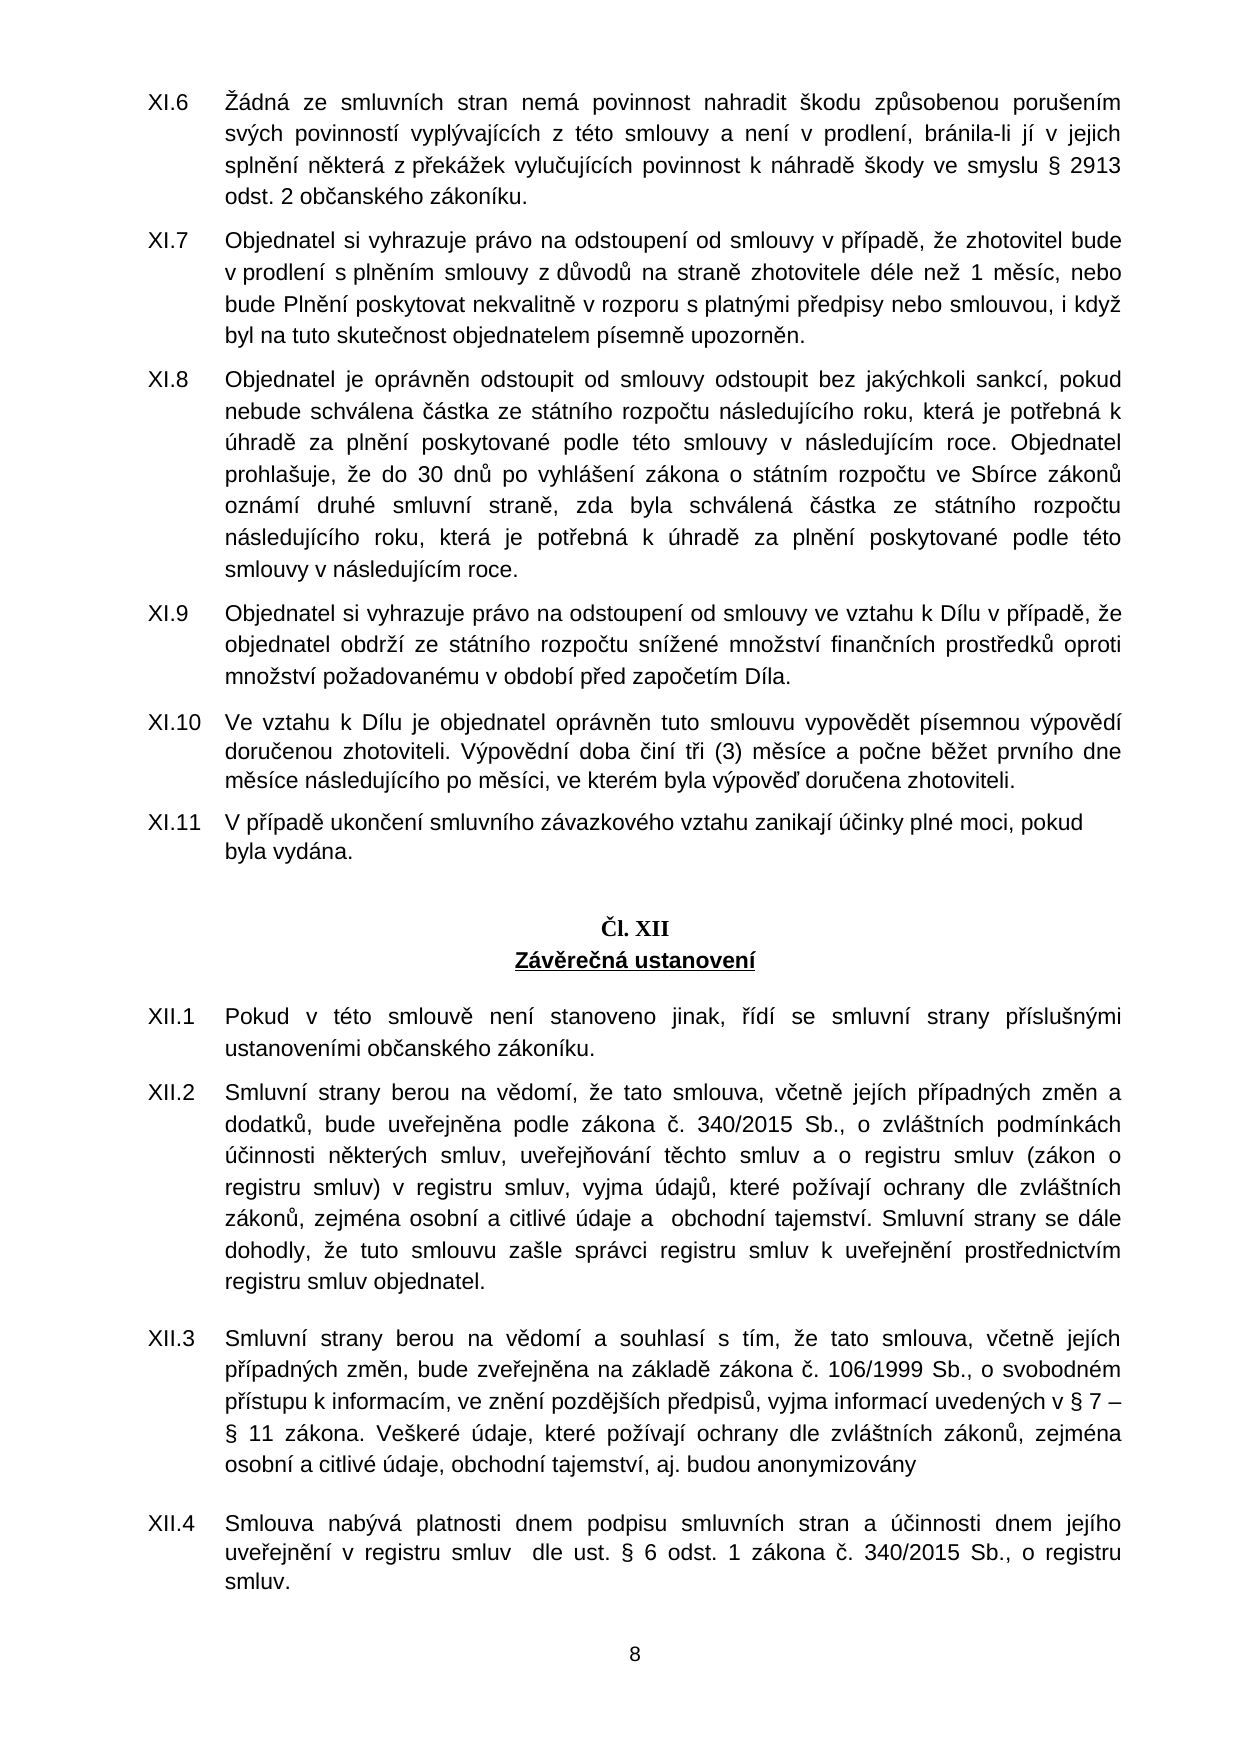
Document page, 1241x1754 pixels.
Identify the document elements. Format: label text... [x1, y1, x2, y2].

list Smlouva nabývá platnosti dnem podpisu smluvních stran a účinnosti dnem jejího uveřejnění v registru smluv dle ust. § 6 odst. 1 zákona č. 340/2015 Sb., o registru smluv. [148, 1508, 1122, 1595]
list Objednatel si vyhrazuje právo na odstoupení od smlouvy v případě, že zhotovitel bude v prodlení s plněním smlouvy z důvodů na straně zhotovitele déle než 1 měsíc, nebo bude Plnění poskytovat nekvalitně v rozporu s platnými předpisy nebo smlouvou, i když byl na tuto skutečnost objednatelem písemně upozorněn. [148, 227, 1122, 348]
text Závěrečná ustanovení [148, 915, 1122, 973]
list V případě ukončení smluvního závazkového vztahu zanikají účinky plné moci, pokud byla vydána. [148, 807, 1122, 865]
list Pokud v této smlouvě není stanoveno jinak, řídí se smluvní strany příslušnými ustanoveními občanského zákoníku. [148, 1003, 1122, 1061]
list Ve vztahu k Dílu je objednatel oprávněn tuto smlouvu vypovědět písemnou výpovědí doručenou zhotoviteli. Výpovědní doba činí tři (3) měsíce a počne běžet prvního dne měsíce následujícího po měsíci, ve kterém byla výpověď doručena zhotoviteli. [148, 707, 1122, 794]
list Žádná ze smluvních stran nemá povinnost nahradit škodu způsobenou porušením svých povinností vyplývajících z této smlouvy a není v prodlení, bránila-li jí v jejich splnění některá z překážek vylučujících povinnost k náhradě škody ve smyslu § 2913 odst. 2 občanského zákoníku. [148, 89, 1122, 210]
list Objednatel je oprávněn odstoupit od smlouvy odstoupit bez jakýchkoli sankcí, pokud nebude schválena částka ze státního rozpočtu následujícího roku, která je potřebná k úhradě za plnění poskytované podle této smlouvy v následujícím roce. Objednatel prohlašuje, že do 30 dnů po vyhlášení zákona o státním rozpočtu ve Sbírce zákonů oznámí druhé smluvní straně, zda byla schválená částka ze státního rozpočtu následujícího roku, která je potřebná k úhradě za plnění poskytované podle této smlouvy v následujícím roce. [148, 366, 1122, 582]
list Smluvní strany berou na vědomí a souhlasí s tím, že tato smlouva, včetně jejích případných změn, bude zveřejněna na základě zákona č. 106/1999 Sb., o svobodném přístupu k informacím, ve znění pozdějších předpisů, vyjma informací uvedených v § 7 – § 11 zákona. Veškeré údaje, které požívají ochrany dle zvláštních zákonů, zejména osobní a citlivé údaje, obchodní tajemství, aj. budou anonymizovány [148, 1325, 1122, 1477]
list Smluvní strany berou na vědomí, že tato smlouva, včetně jejích případných změn a dodatků, bude uveřejněna podle zákona č. 340/2015 Sb., o zvláštních podmínkách účinnosti některých smluv, uveřejňování těchto smluv a o registru smluv (zákon o registru smluv) v registru smluv, vyjma údajů, které požívají ochrany dle zvláštních zákonů, zejména osobní a citlivé údaje a obchodní tajemství. Smluvní strany se dále dohodly, že tuto smlouvu zašle správci registru smluv k uveřejnění prostřednictvím registru smluv objednatel. [148, 1079, 1122, 1295]
list Objednatel si vyhrazuje právo na odstoupení od smlouvy ve vztahu k Dílu v případě, že objednatel obdrží ze státního rozpočtu snížené množství finančních prostředků oproti množství požadovanému v období před započetím Díla. [148, 599, 1122, 689]
